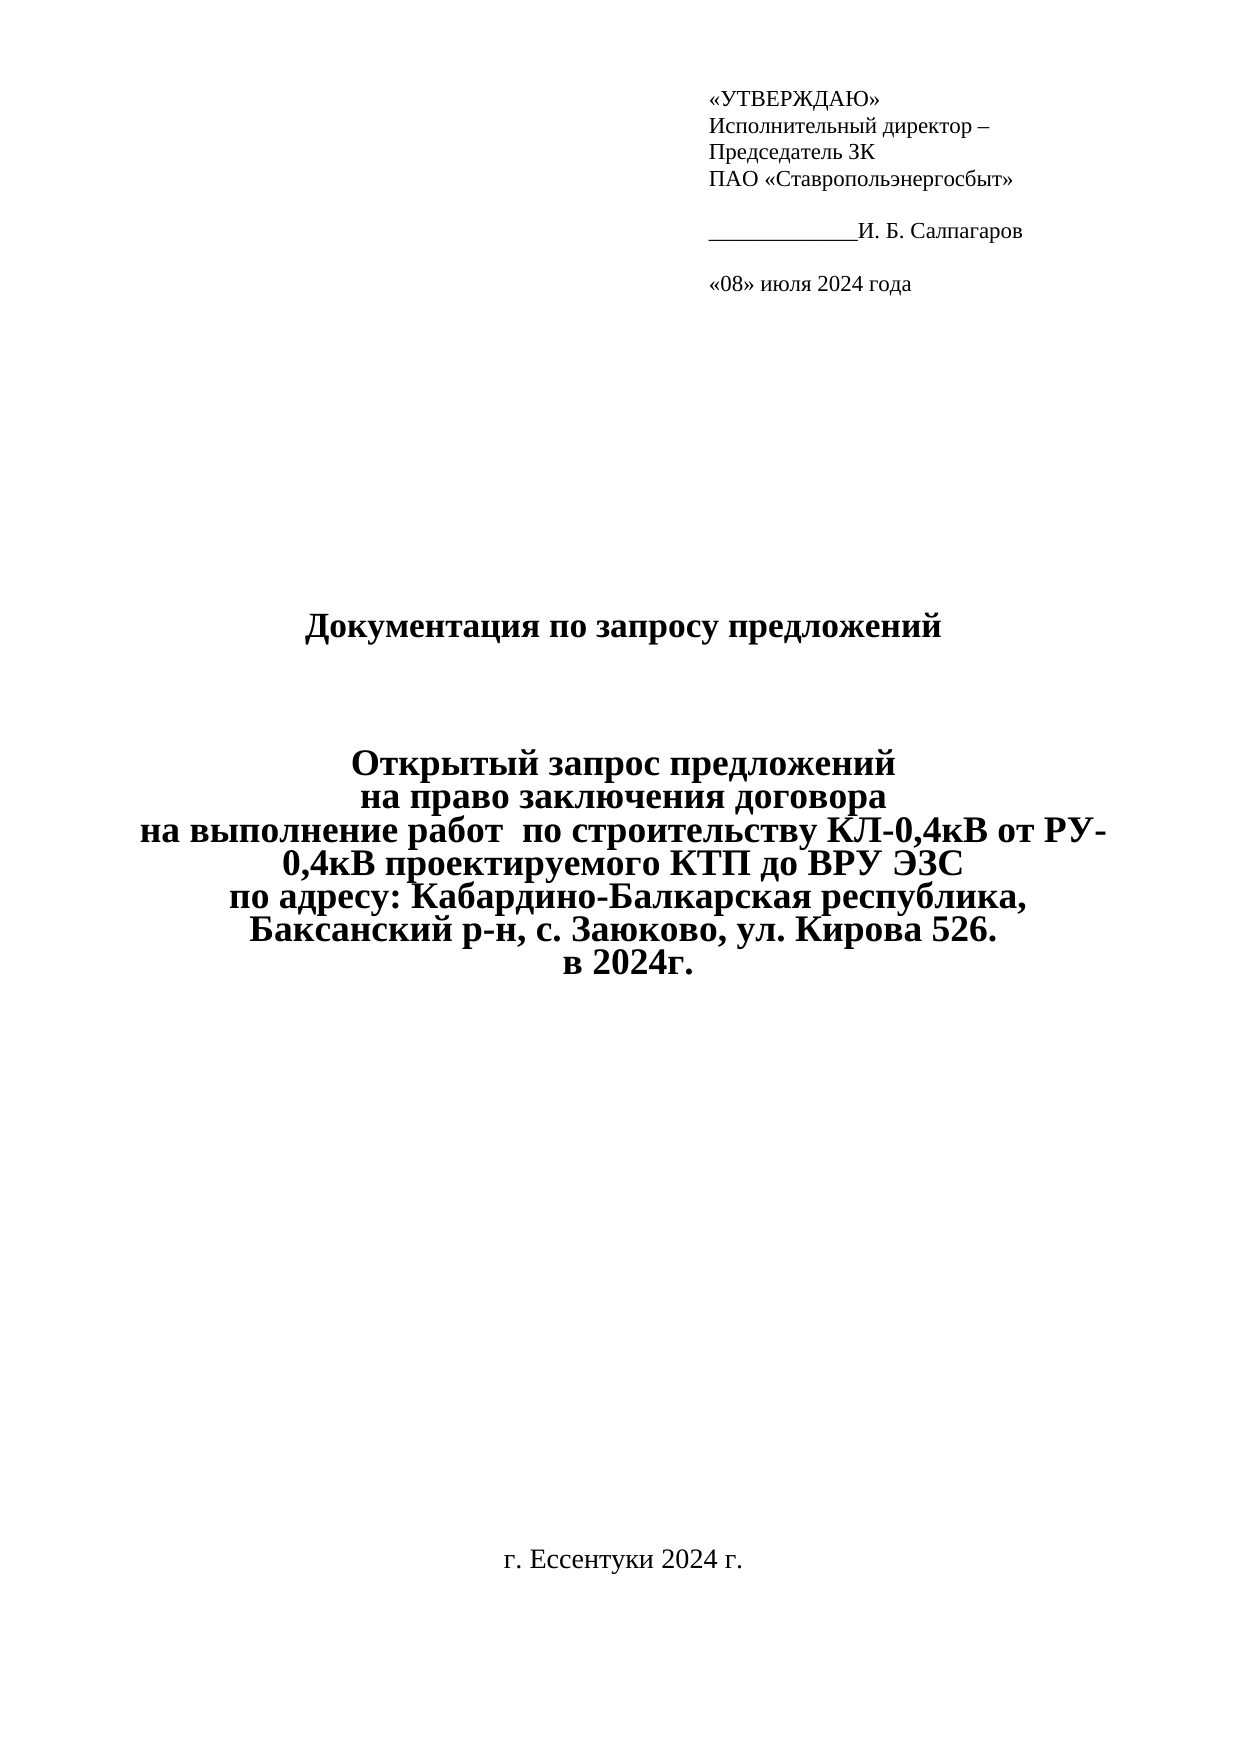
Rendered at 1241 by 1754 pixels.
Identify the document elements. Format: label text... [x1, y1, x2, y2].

text «УТВЕРЖДАЮ» [709, 86, 1122, 112]
text Открытый запрос предложений [124, 749, 1122, 782]
text Исполнительный директор – [709, 112, 1122, 138]
text Председатель ЗК [709, 138, 1122, 164]
text в 2024г. [124, 948, 1122, 981]
text «08» июля 2024 года [709, 270, 1122, 296]
text _____________И. Б. Салпагаров [709, 217, 1122, 244]
text по адресу: Кабардино-Балкарская республика, Баксанский р-н, с. Заюково, ул. Кирова 526. [124, 882, 1122, 948]
text на выполнение работ по строительству КЛ-0,4кВ от РУ-0,4кВ проектируемого КТП до ВРУ ЭЗС [124, 816, 1122, 882]
text Документация по запросу предложений [124, 609, 1122, 644]
text ПАО «Ставропольэнергосбыт» [709, 164, 1122, 191]
text г. Ессентуки 2024 г. [124, 1542, 1122, 1575]
text на право заключения договора [124, 782, 1122, 816]
